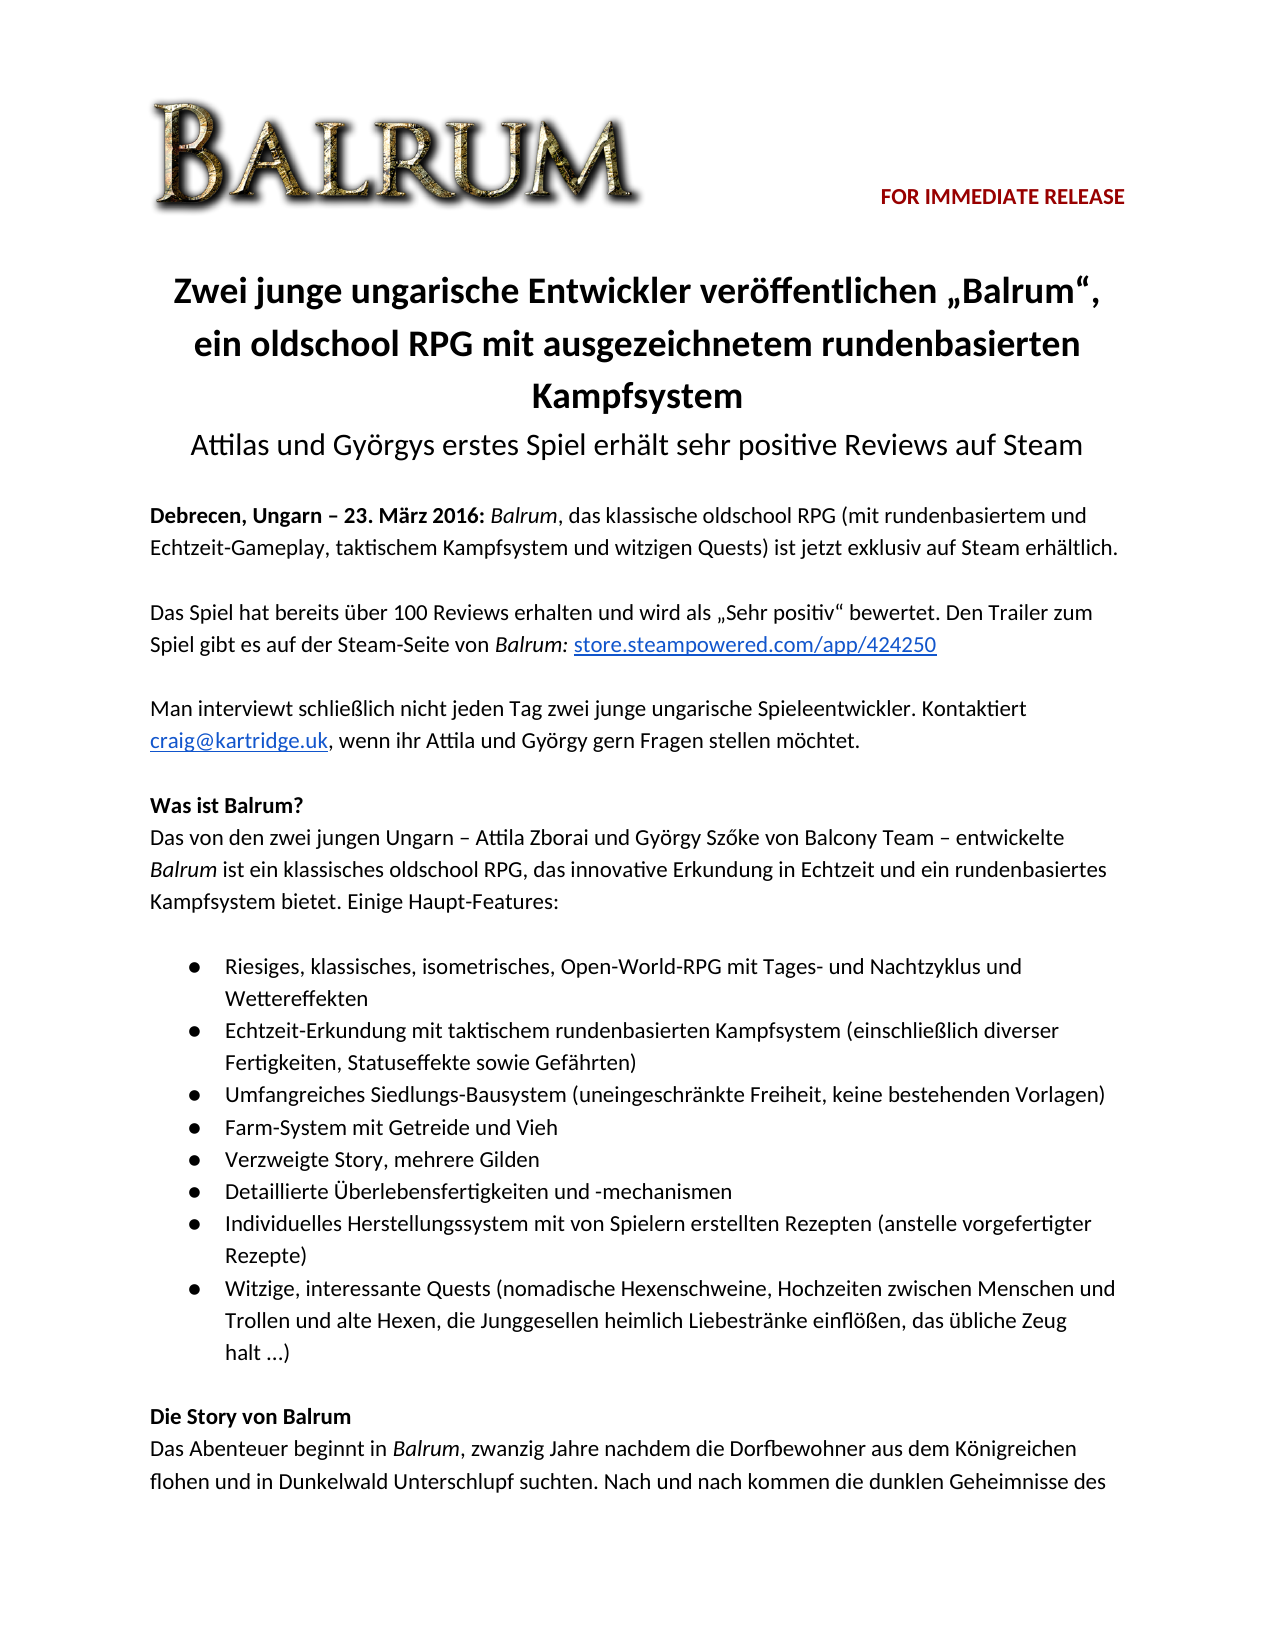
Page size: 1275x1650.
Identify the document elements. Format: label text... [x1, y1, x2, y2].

list Umfangreiches Siedlungs-Bausystem (uneingeschränkte Freiheit, keine bestehenden Vorlagen) [187, 1081, 1125, 1108]
list Farm-System mit Getreide und Vieh [187, 1113, 1125, 1141]
text Zwei junge ungarische Entwickler veröffentlichen „Balrum“, [150, 267, 1125, 313]
list Verzweigte Story, mehrere Gilden [187, 1145, 1125, 1173]
picture [146, 95, 647, 217]
list Detaillierte Überlebensfertigkeiten und -mechanismen [187, 1177, 1125, 1205]
text Die Story von Balrum [150, 1402, 1125, 1430]
list Echtzeit-Erkundung mit taktischem rundenbasierten Kampfsystem (einschließlich diverser Fertigkeiten, Statuseffekte sowie Gefährten) [187, 1016, 1125, 1076]
text Man interviewt schließlich nicht jeden Tag zwei junge ungarische Spieleentwickler. Kontaktiert craig@kartridge.uk, wenn ihr Attila und György gern Fragen stellen möchtet. [150, 694, 1125, 754]
text Was ist Balrum? [150, 791, 1125, 819]
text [150, 1434, 1125, 1495]
list Witzige, interessante Quests (nomadische Hexenschweine, Hochzeiten zwischen Menschen und Trollen und alte Hexen, die Junggesellen heimlich Liebestränke einflößen, das übliche Zeug halt ...) [187, 1274, 1125, 1366]
text FOR IMMEDIATE RELEASE [647, 182, 1125, 210]
text Attilas und Györgys erstes Spiel erhält sehr positive Reviews auf Steam [150, 425, 1125, 463]
list Riesiges, klassisches, isometrisches, Open-World-RPG mit Tages- und Nachtzyklus und Wettereffekten [187, 952, 1125, 1012]
text ein oldschool RPG mit ausgezeichnetem rundenbasierten Kampfsystem [150, 320, 1125, 418]
text Das Spiel hat bereits über 100 Reviews erhalten und wird als „Sehr positiv“ bewertet. Den Trailer zum Spiel gibt es auf der Steam-Seite von Balrum: store.steampowered.com/app/424250 [150, 598, 1125, 658]
text Debrecen, Ungarn – 23. März 2016: Balrum, das klassische oldschool RPG (mit rundenbasiertem und Echtzeit-Gameplay, taktischem Kampfsystem und witzigen Quests) ist jetzt exklusiv auf Steam erhältlich. [150, 501, 1125, 561]
text Das von den zwei jungen Ungarn – Attila Zborai und György Szőke von Balcony Team – entwickelte Balrum ist ein klassisches oldschool RPG, das innovative Erkundung in Echtzeit und ein rundenbasiertes Kampfsystem bietet. Einige Haupt-Features: [150, 823, 1125, 915]
list Individuelles Herstellungssystem mit von Spielern erstellten Rezepten (anstelle vorgefertigter Rezepte) [187, 1209, 1125, 1269]
